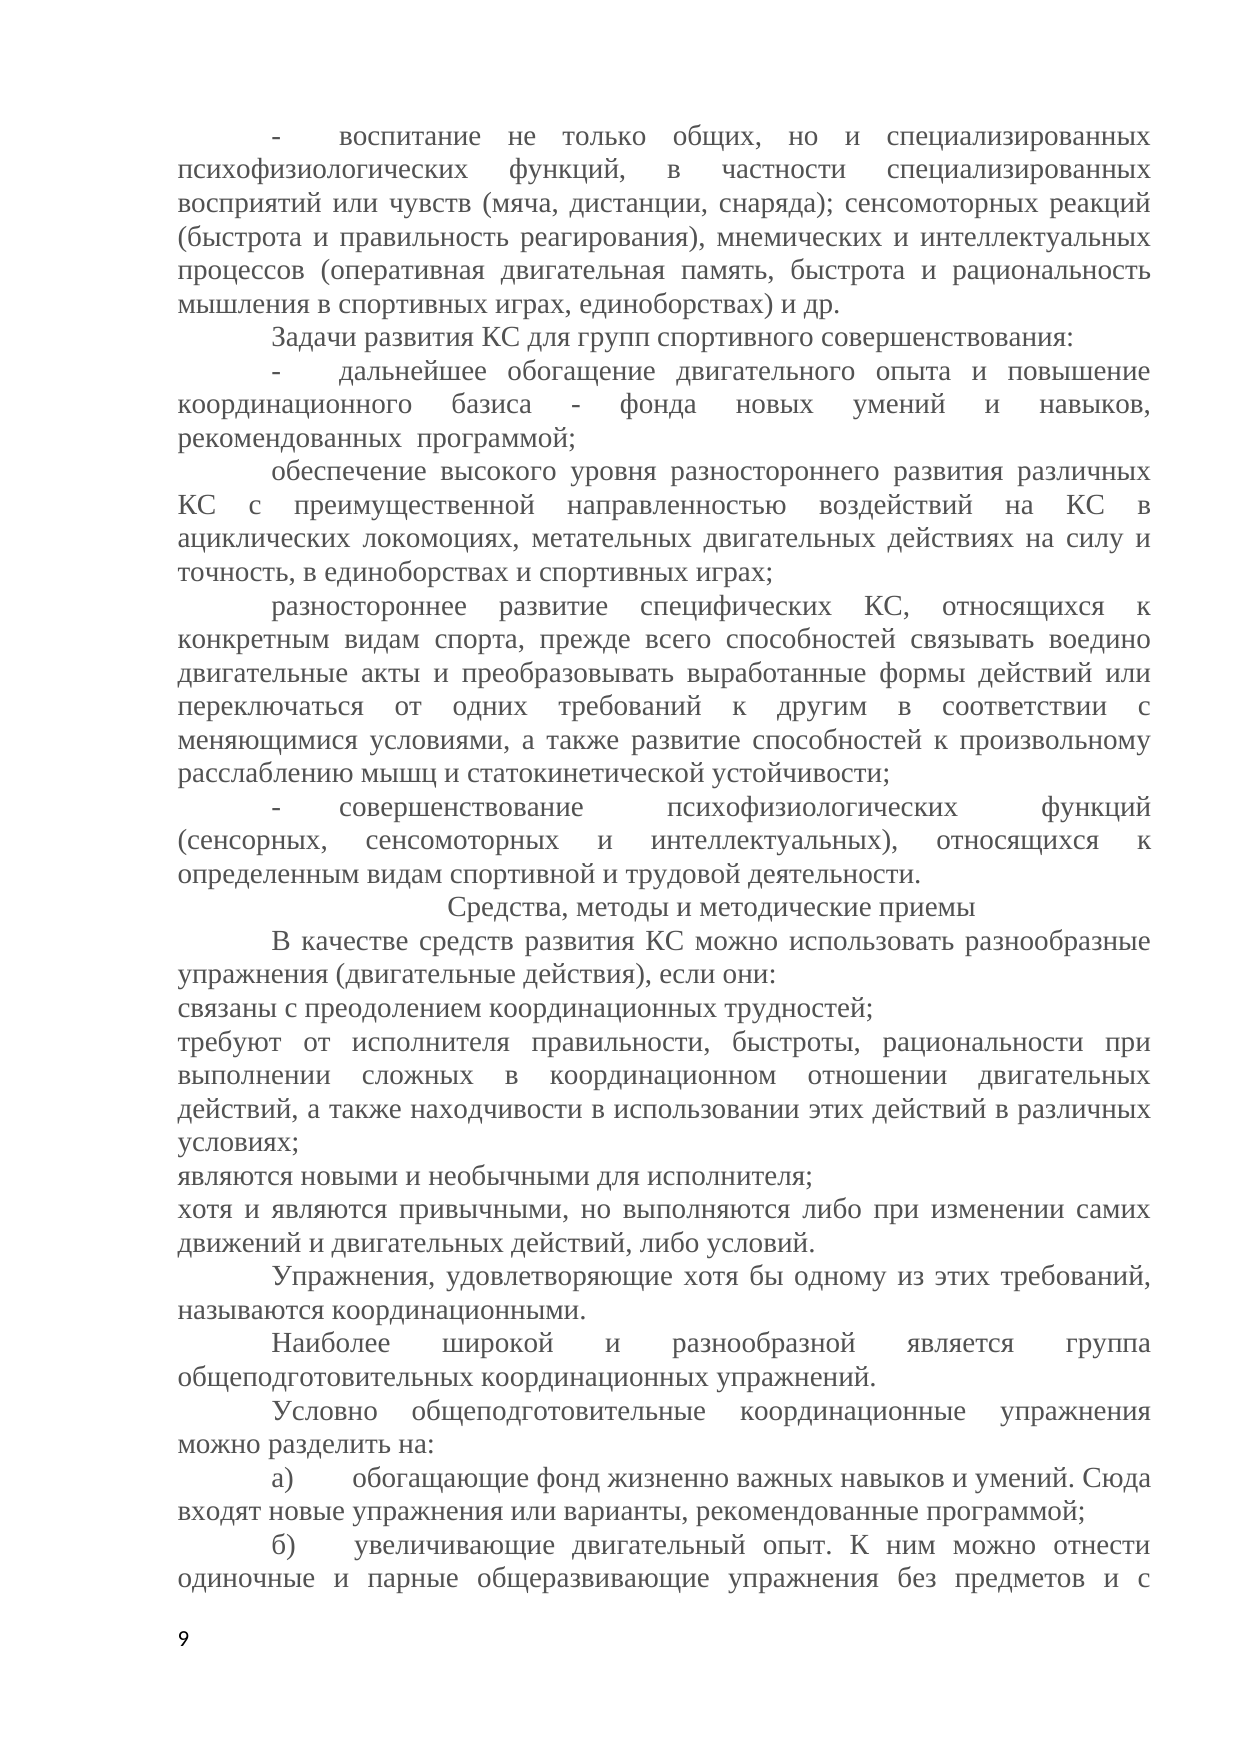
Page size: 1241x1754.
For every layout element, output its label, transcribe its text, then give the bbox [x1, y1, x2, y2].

text Наиболее широкой и разнообразной является группа общеподготовительных координационных упражнений. [177, 1326, 1152, 1393]
text - совершенствование психофизиологических функций (сенсорных, сенсомоторных и интеллектуальных), относящихся к определенным видам спортивной и трудовой деятельности. [177, 789, 1152, 889]
text а) обогащающие фонд жизненно важных навыков и умений. Сюда входят новые упражнения или варианты, рекомендованные программой; [177, 1460, 1152, 1527]
text требуют от исполнителя правильности, быстроты, рациональности при выполнении сложных в координационном отношении двигательных действий, а также находчивости в использовании этих действий в различных условиях; [177, 1024, 1152, 1158]
text хотя и являются привычными, но выполняются либо при изменении самих движений и двигательных действий, либо условий. [177, 1191, 1152, 1258]
text - дальнейшее обогащение двигательного опыта и повышение координационного базиса - фонда новых умений и навыков, рекомендованных программой; [177, 353, 1152, 453]
text Задачи развития КС для групп спортивного совершенствования: [177, 319, 1152, 353]
text - воспитание не только общих, но и специализированных психофизиологических функций, в частности специализированных восприятий или чувств (мяча, дистанции, снаряда); сенсомоторных реакций (быстрота и правильность реагирования), мнемических и интеллектуальных процессов (оперативная двигательная память, быстрота и рациональность мышления в спортивных играх, единоборствах) и др. [177, 118, 1152, 319]
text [177, 1527, 1152, 1594]
text Условно общеподготовительные координационные упражнения можно разделить на: [177, 1393, 1152, 1460]
text В качестве средств развития КС можно использовать разнообразные упражнения (двигательные действия), если они: [177, 923, 1152, 990]
text Упражнения, удовлетворяющие хотя бы одному из этих требований, называются координационными. [177, 1258, 1152, 1326]
text обеспечение высокого уровня разностороннего развития различных КС с преимущественной направленностью воздействий на КС в ациклических локомоциях, метательных двигательных действиях на силу и точность, в единоборствах и спортивных играх; [177, 453, 1152, 588]
text разностороннее развитие специфических КС, относящихся к конкретным видам спорта, прежде всего способностей связывать воедино двигательные акты и преобразовывать выработанные формы действий или переключаться от одних требований к другим в соответствии с меняющимися условиями, а также развитие способностей к произвольному расслаблению мышц и статокинетической устойчивости; [177, 588, 1152, 789]
text Средства, методы и методические приемы [177, 889, 1152, 923]
text являются новыми и необычными для исполнителя; [177, 1158, 1152, 1191]
text связаны с преодолением координационных трудностей; [177, 990, 1152, 1024]
